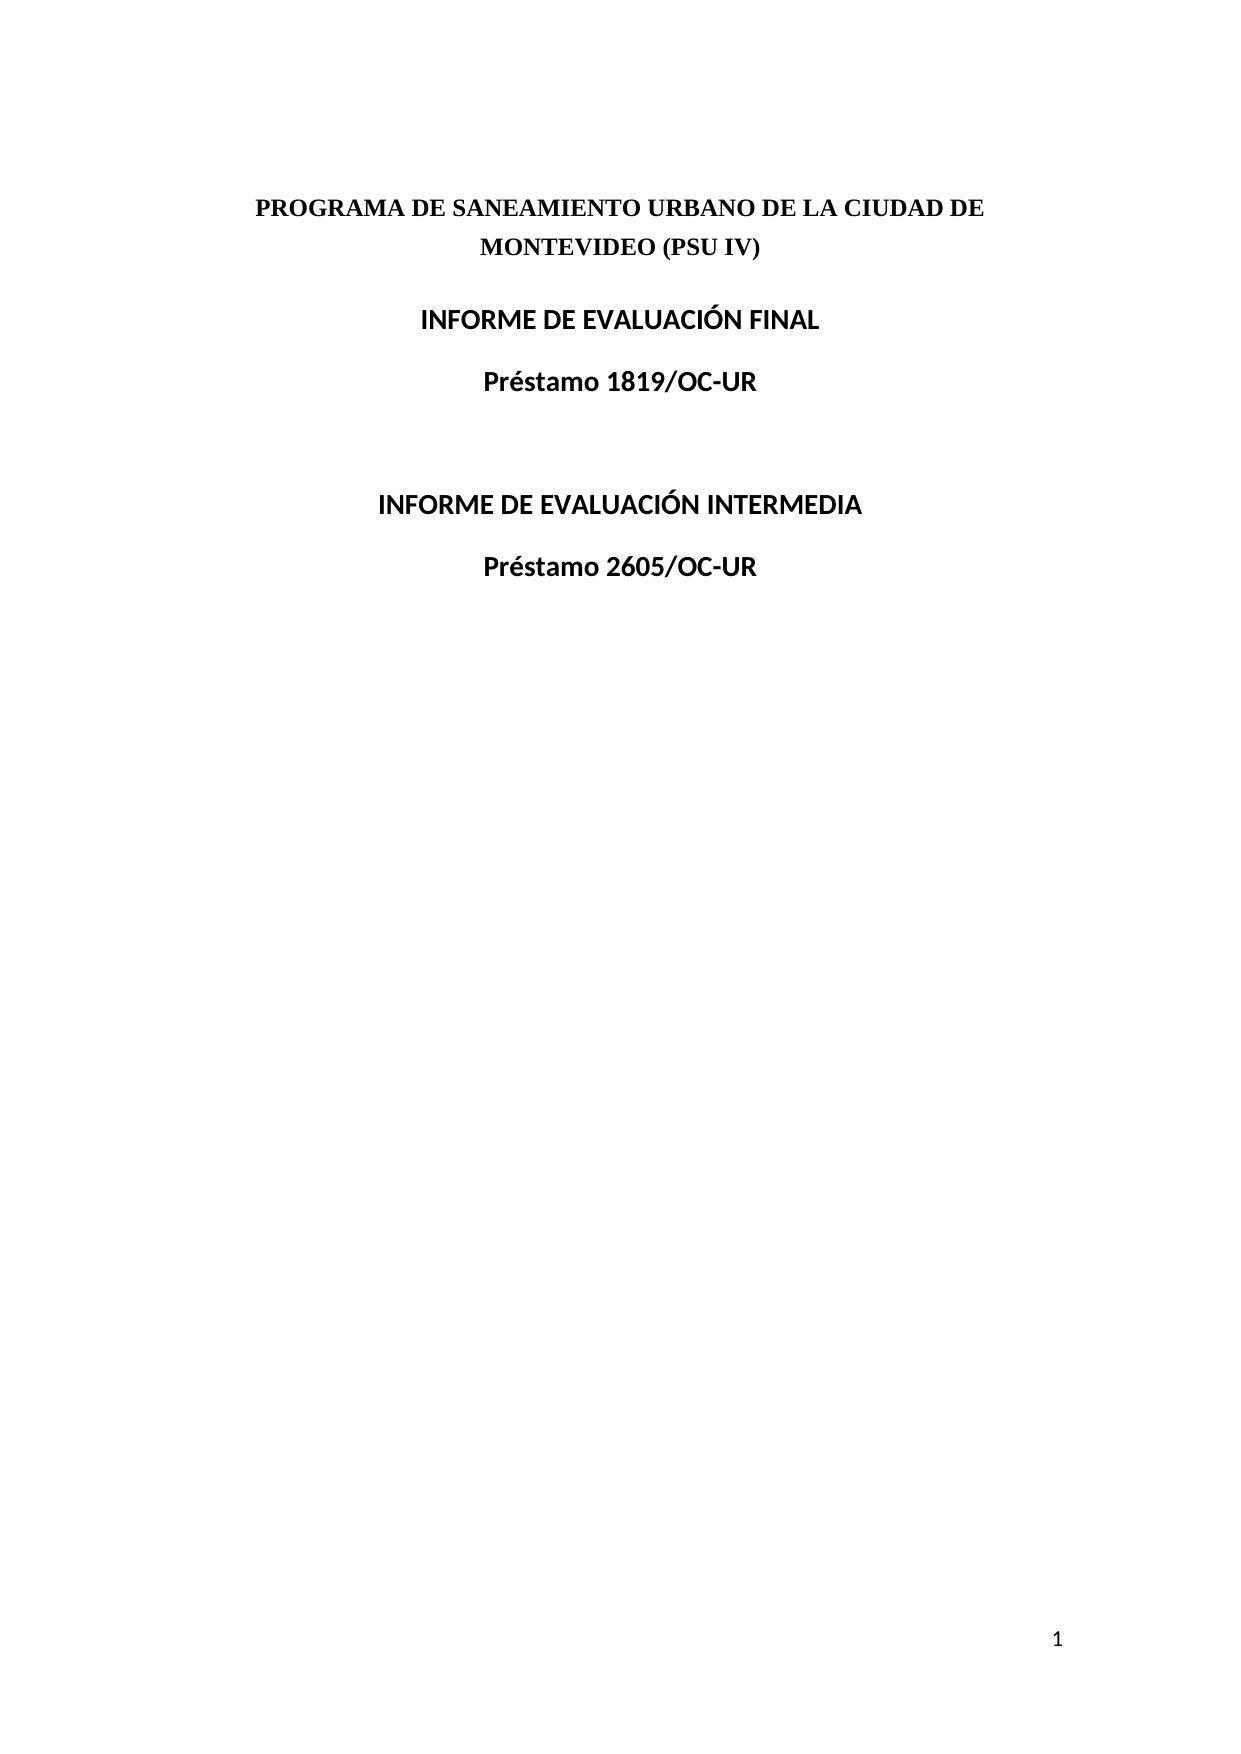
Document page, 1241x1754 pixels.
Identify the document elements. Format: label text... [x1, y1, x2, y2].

text Préstamo 1819/OC-UR [177, 363, 1063, 398]
text Préstamo 2605/OC-UR [177, 548, 1063, 584]
text INFORME DE EVALUACIÓN INTERMEDIA [177, 486, 1063, 522]
text PROGRAMA DE SANEAMIENTO URBANO DE LA CIUDAD DE MONTEVIDEO (PSU IV) [177, 183, 1063, 261]
text INFORME DE EVALUACIÓN FINAL [177, 301, 1063, 337]
